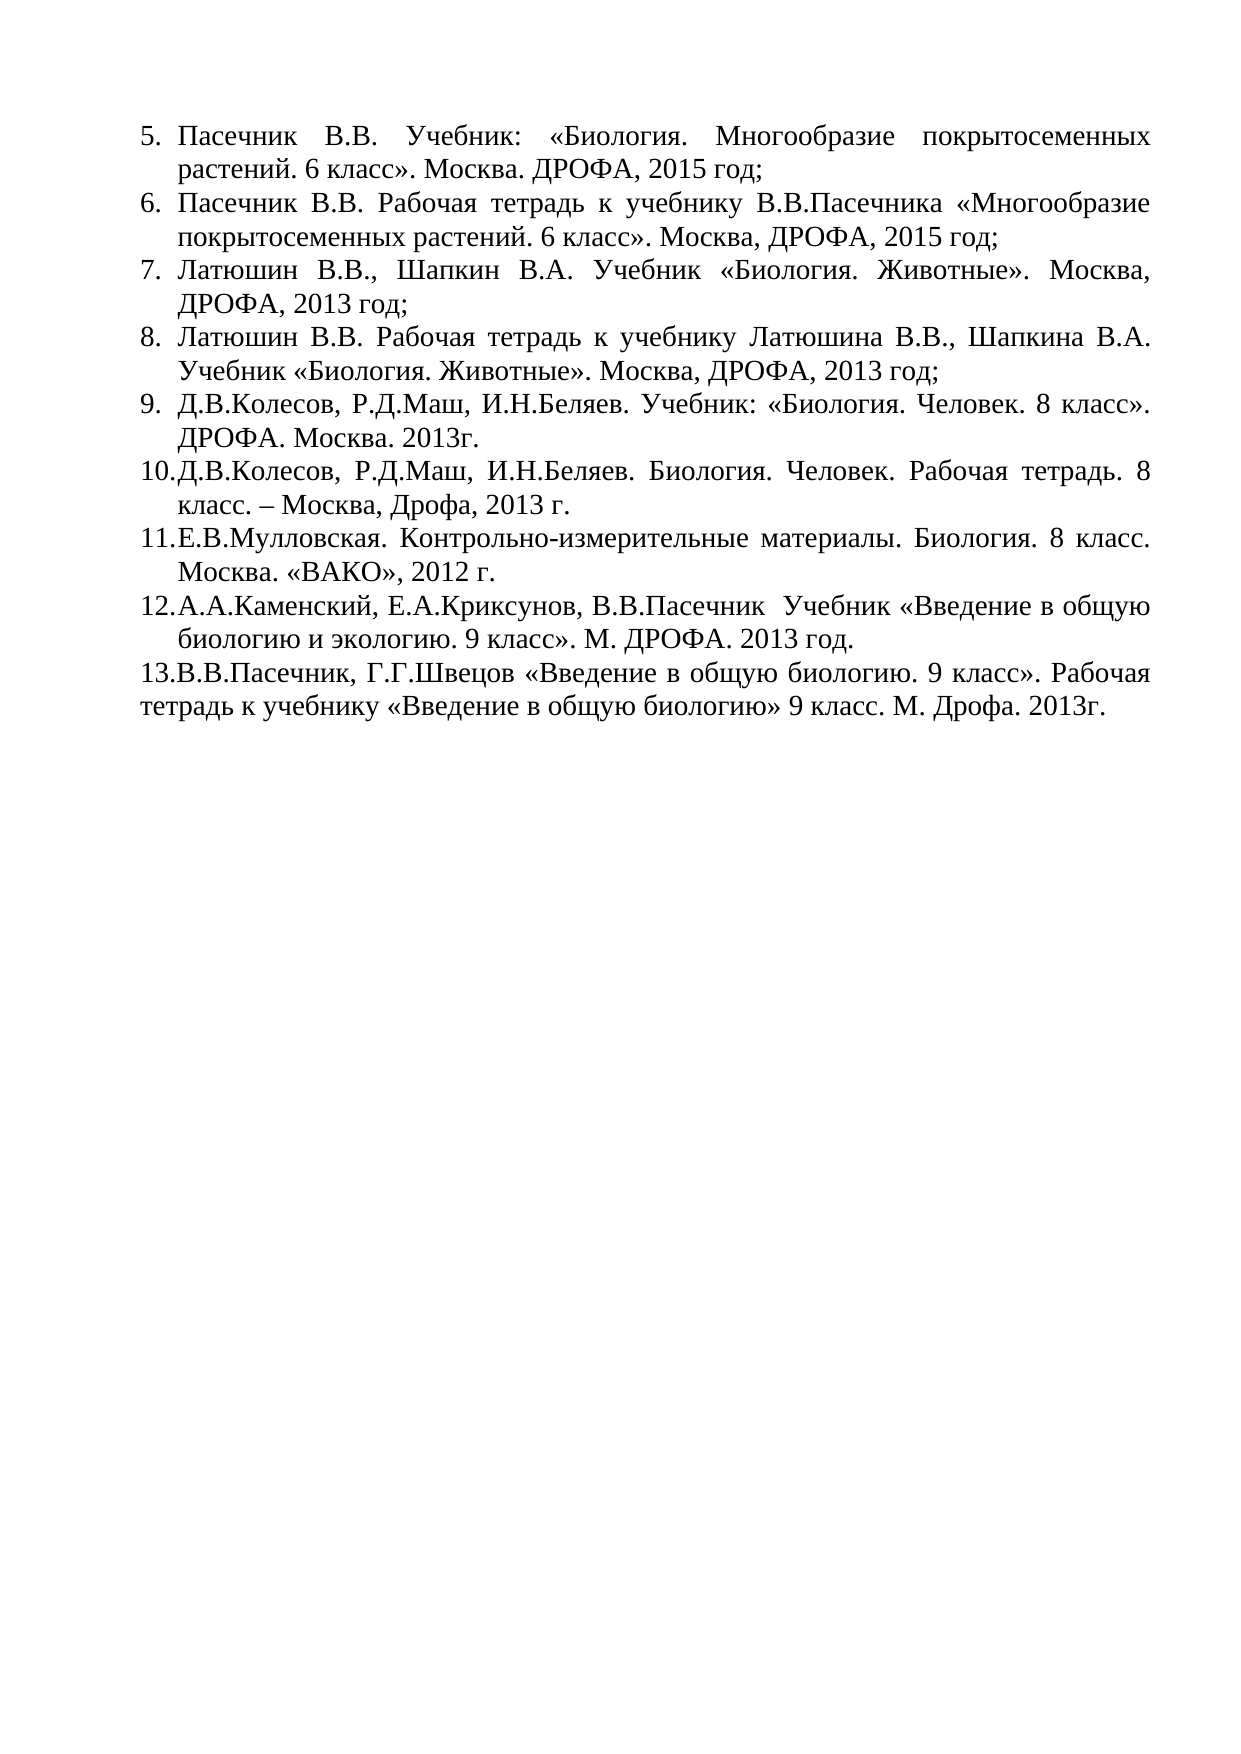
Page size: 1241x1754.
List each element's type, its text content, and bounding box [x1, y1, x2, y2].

list Пасечник В.В. Учебник: «Биология. Многообразие покрытосеменных растений. 6 класс». Москва. ДРОФА, 2015 год; [140, 118, 1152, 185]
list Латюшин В.В., Шапкин В.А. Учебник «Биология. Животные». Москва, ДРОФА, 2013 год; [140, 252, 1152, 319]
list Пасечник В.В. Рабочая тетрадь к учебнику В.В.Пасечника «Многообразие покрытосеменных растений. 6 класс». Москва, ДРОФА, 2015 год; [140, 185, 1152, 252]
list Д.В.Колесов, Р.Д.Маш, И.Н.Беляев. Биология. Человек. Рабочая тетрадь. 8 класс. – Москва, Дрофа, 2013 г. [140, 453, 1152, 521]
list Латюшин В.В. Рабочая тетрадь к учебнику Латюшина В.В., Шапкина В.А. Учебник «Биология. Животные». Москва, ДРОФА, 2013 год; [140, 319, 1152, 386]
list Д.В.Колесов, Р.Д.Маш, И.Н.Беляев. Учебник: «Биология. Человек. 8 класс». ДРОФА. Москва. 2013г. [140, 386, 1152, 453]
list А.А.Каменский, Е.А.Криксунов, В.В.Пасечник Учебник «Введение в общую биологию и экологию. 9 класс». М. ДРОФА. 2013 год. [140, 588, 1152, 655]
list Е.В.Мулловская. Контрольно-измерительные материалы. Биология. 8 класс. Москва. «ВАКО», 2012 г. [140, 521, 1152, 588]
text 13.В.В.Пасечник, Г.Г.Швецов «Введение в общую биологию. 9 класс». Рабочая тетрадь к учебнику «Введение в общую биологию» 9 класс. М. Дрофа. 2013г. [140, 655, 1152, 722]
